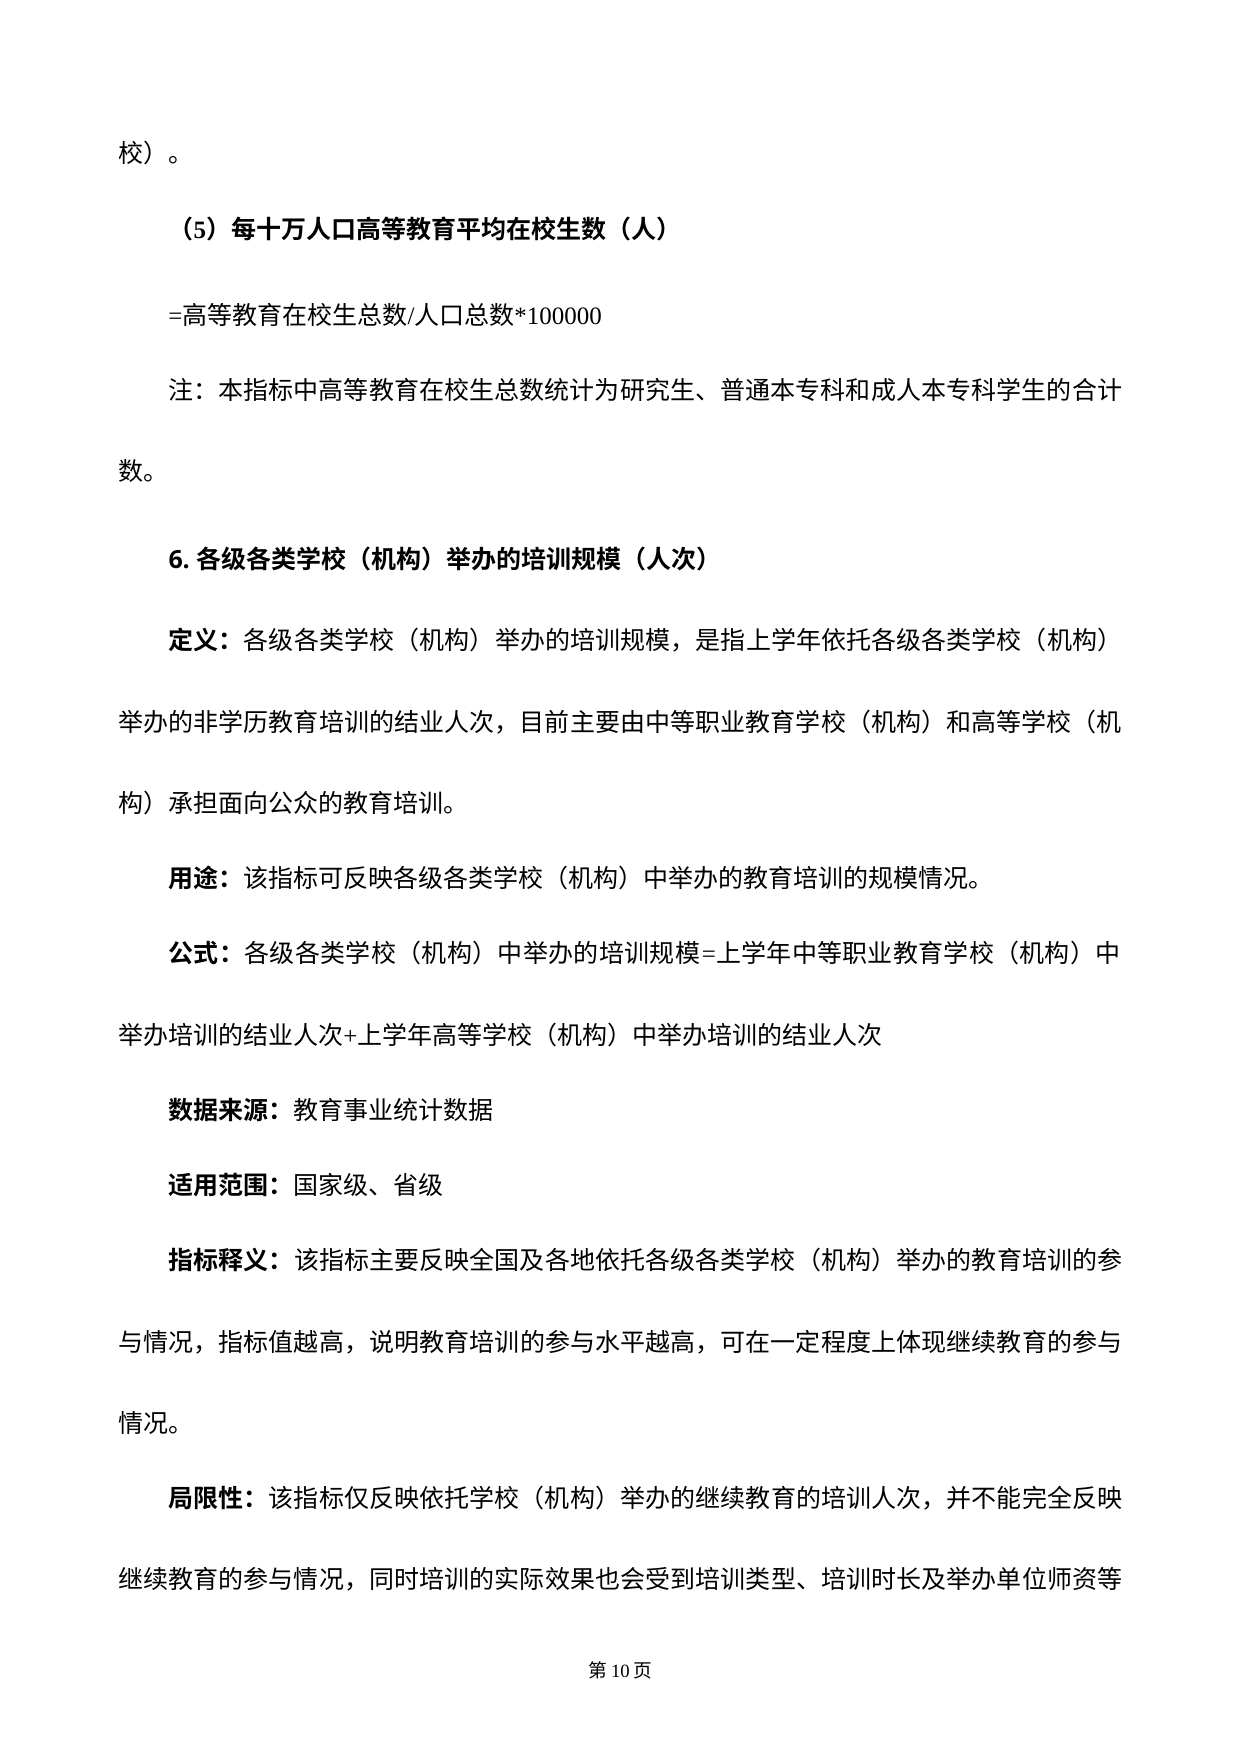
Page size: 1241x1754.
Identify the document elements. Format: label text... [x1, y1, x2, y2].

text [118, 118, 1122, 186]
text 公式：各级各类学校（机构）中举办的培训规模=上学年中等职业教育学校（机构）中举办培训的结业人次+上学年高等学校（机构）中举办培训的结业人次 [118, 918, 1122, 1067]
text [118, 1463, 1122, 1612]
text =高等教育在校生总数/人口总数*100000 [118, 279, 1122, 347]
text 适用范围：国家级、省级 [118, 1149, 1122, 1217]
text 定义：各级各类学校（机构）举办的培训规模，是指上学年依托各级各类学校（机构）举办的非学历教育培训的结业人次，目前主要由中等职业教育学校（机构）和高等学校（机构）承担面向公众的教育培训。 [118, 605, 1122, 836]
text 指标释义：该指标主要反映全国及各地依托各级各类学校（机构）举办的教育培训的参与情况，指标值越高，说明教育培训的参与水平越高，可在一定程度上体现继续教育的参与情况。 [118, 1225, 1122, 1456]
subtitle （5）每十万人口高等教育平均在校生数（人） [118, 193, 1122, 261]
subtitle 6. 各级各类学校（机构）举办的培训规模（人次） [118, 523, 1122, 591]
text 数据来源：教育事业统计数据 [118, 1074, 1122, 1142]
text 注：本指标中高等教育在校生总数统计为研究生、普通本专科和成人本专科学生的合计数。 [118, 354, 1122, 504]
text 用途：该指标可反映各级各类学校（机构）中举办的教育培训的规模情况。 [118, 843, 1122, 911]
